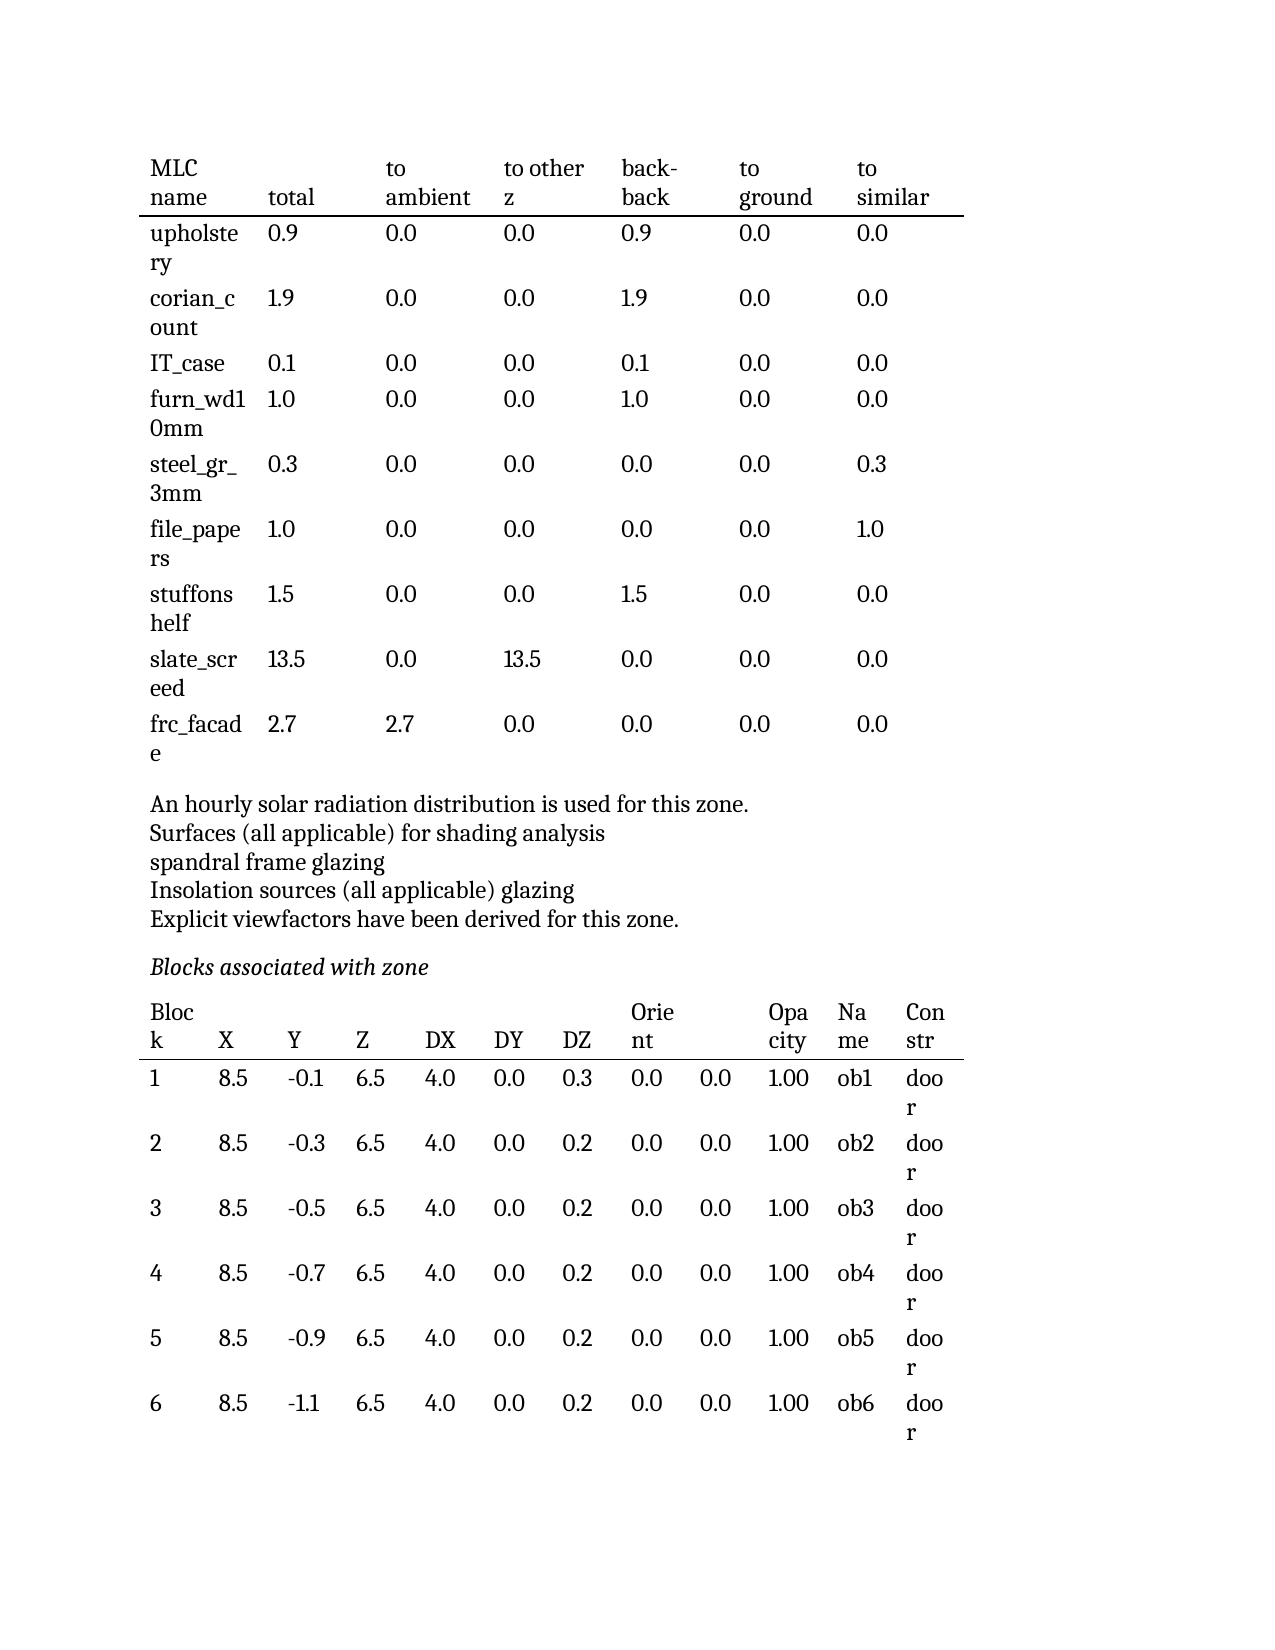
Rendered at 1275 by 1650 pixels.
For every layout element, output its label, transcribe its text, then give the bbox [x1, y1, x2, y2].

text An hourly solar radiation distribution is used for this zone. Surfaces (all applicable) for shading analysis spandral frame glazing Insolation sources (all applicable) glazing Explicit viewfactors have been derived for this zone. [150, 790, 1125, 934]
text Blocks associated with zone [150, 952, 1125, 981]
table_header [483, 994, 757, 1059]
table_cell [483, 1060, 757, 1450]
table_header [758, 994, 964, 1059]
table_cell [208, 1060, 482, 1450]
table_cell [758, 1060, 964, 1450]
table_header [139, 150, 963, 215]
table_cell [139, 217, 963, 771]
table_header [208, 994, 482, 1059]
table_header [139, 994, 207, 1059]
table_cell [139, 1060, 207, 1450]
